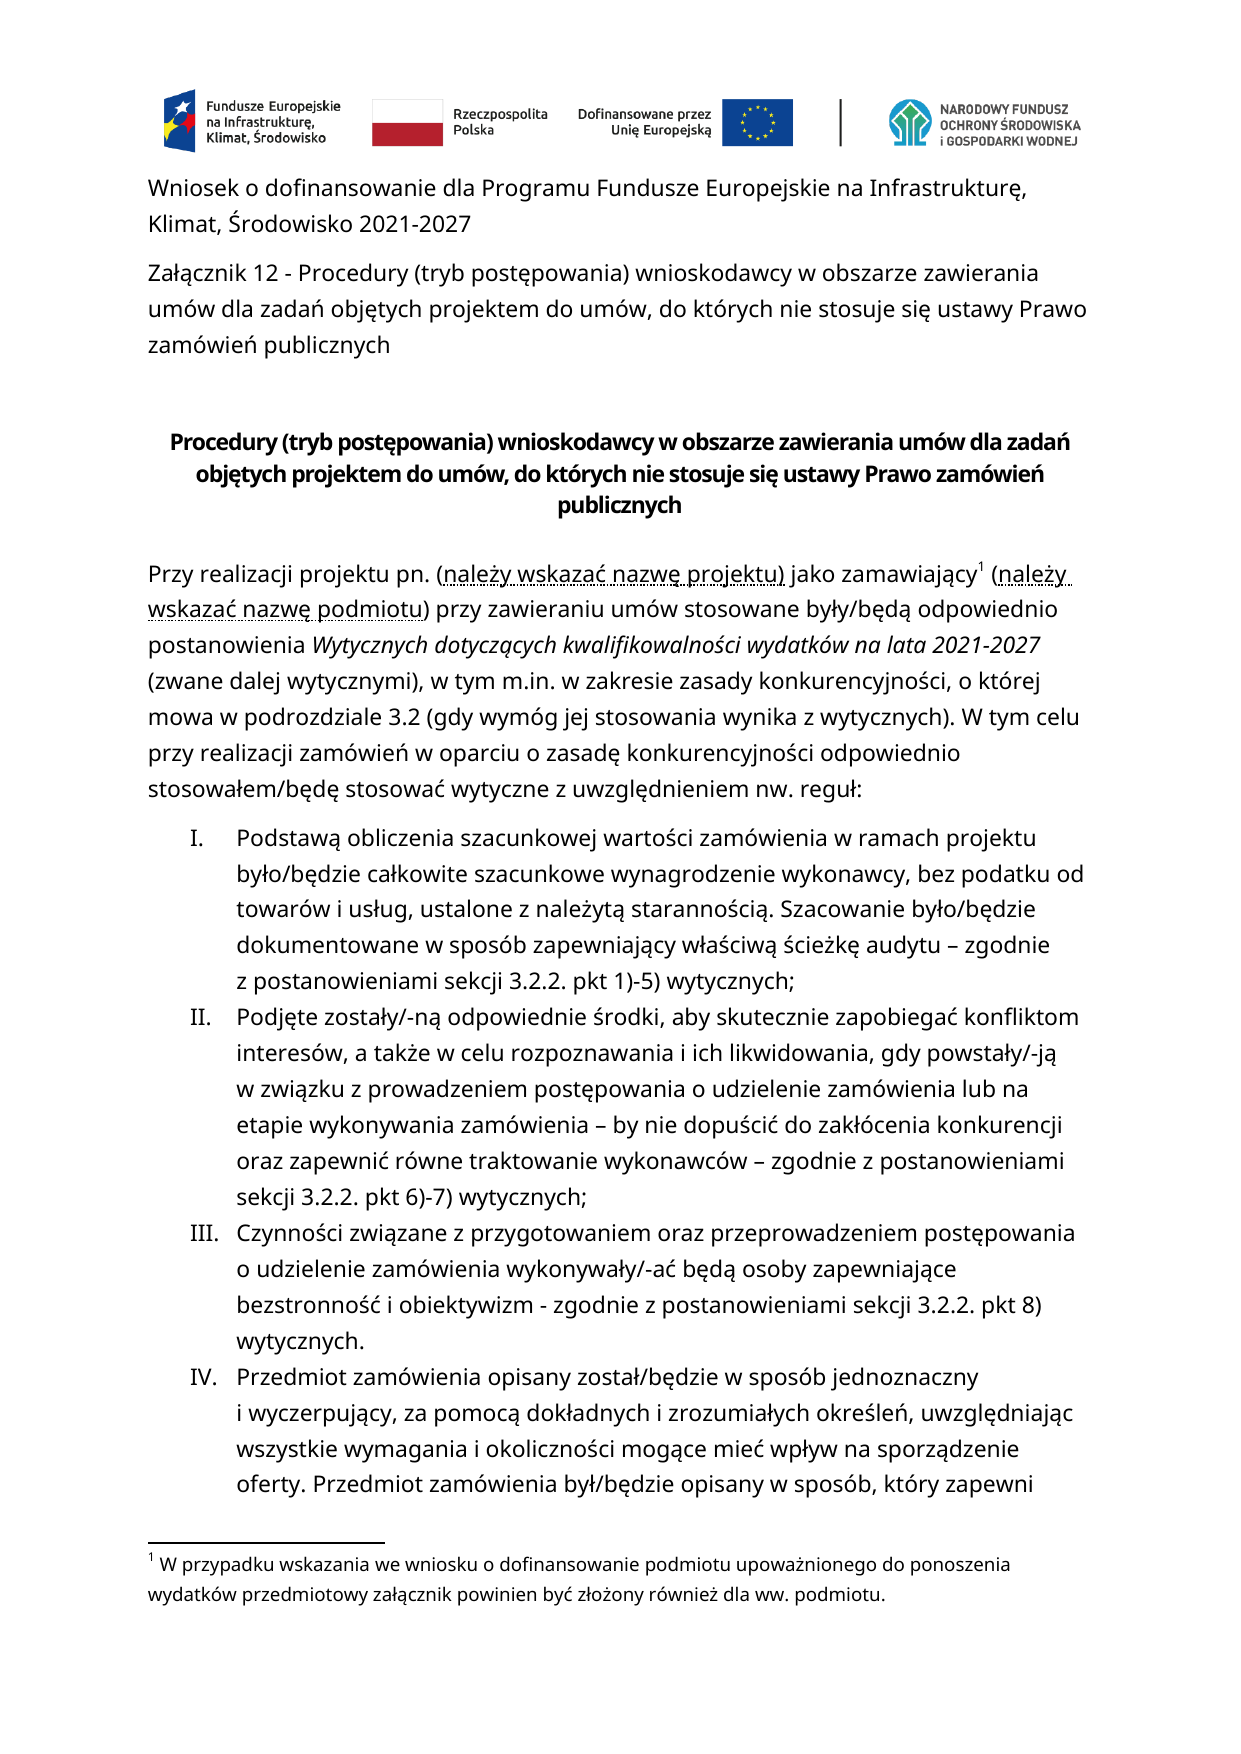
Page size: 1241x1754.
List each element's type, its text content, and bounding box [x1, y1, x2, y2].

list Podjęte zostały/-ną odpowiednie środki, aby skutecznie zapobiegać konfliktom interesów, a także w celu rozpoznawania i ich likwidowania, gdy powstały/-ją w związku z prowadzeniem postępowania o udzielenie zamówienia lub na etapie wykonywania zamówienia – by nie dopuścić do zakłócenia konkurencji oraz zapewnić równe traktowanie wykonawców – zgodnie z postanowieniami sekcji 3.2.2. pkt 6)-7) wytycznych; [190, 1001, 1093, 1212]
list Podstawą obliczenia szacunkowej wartości zamówienia w ramach projektu było/będzie całkowite szacunkowe wynagrodzenie wykonawcy, bez podatku od towarów i usług, ustalone z należytą starannością. Szacowanie było/będzie dokumentowane w sposób zapewniający właściwą ścieżkę audytu – zgodnie z postanowieniami sekcji 3.2.2. pkt 1)-5) wytycznych; [190, 822, 1093, 997]
text Przy realizacji projektu pn. (należy wskazać nazwę projektu) jako zamawiający (należy wskazać nazwę podmiotu) przy zawieraniu umów stosowane były/będą odpowiednio postanowienia Wytycznych dotyczących kwalifikowalności wydatków na lata 2021-2027 (zwane dalej wytycznymi), w tym m.in. w zakresie zasady konkurencyjności, o której mowa w podrozdziale 3.2 (gdy wymóg jej stosowania wynika z wytycznych). W tym celu przy realizacji zamówień w oparciu o zasadę konkurencyjności odpowiednio stosowałem/będę stosować wytyczne z uwzględnieniem nw. reguł: [148, 557, 1093, 804]
title Procedury (tryb postępowania) wnioskodawcy w obszarze zawierania umów dla zadań objętych projektem do umów, do których nie stosuje się ustawy Prawo zamówień publicznych [148, 426, 1093, 520]
list Czynności związane z przygotowaniem oraz przeprowadzeniem postępowania o udzielenie zamówienia wykonywały/-ać będą osoby zapewniające bezstronność i obiektywizm - zgodnie z postanowieniami sekcji 3.2.2. pkt 8) wytycznych. [190, 1217, 1093, 1356]
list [190, 1361, 1093, 1500]
picture [147, 73, 1093, 168]
